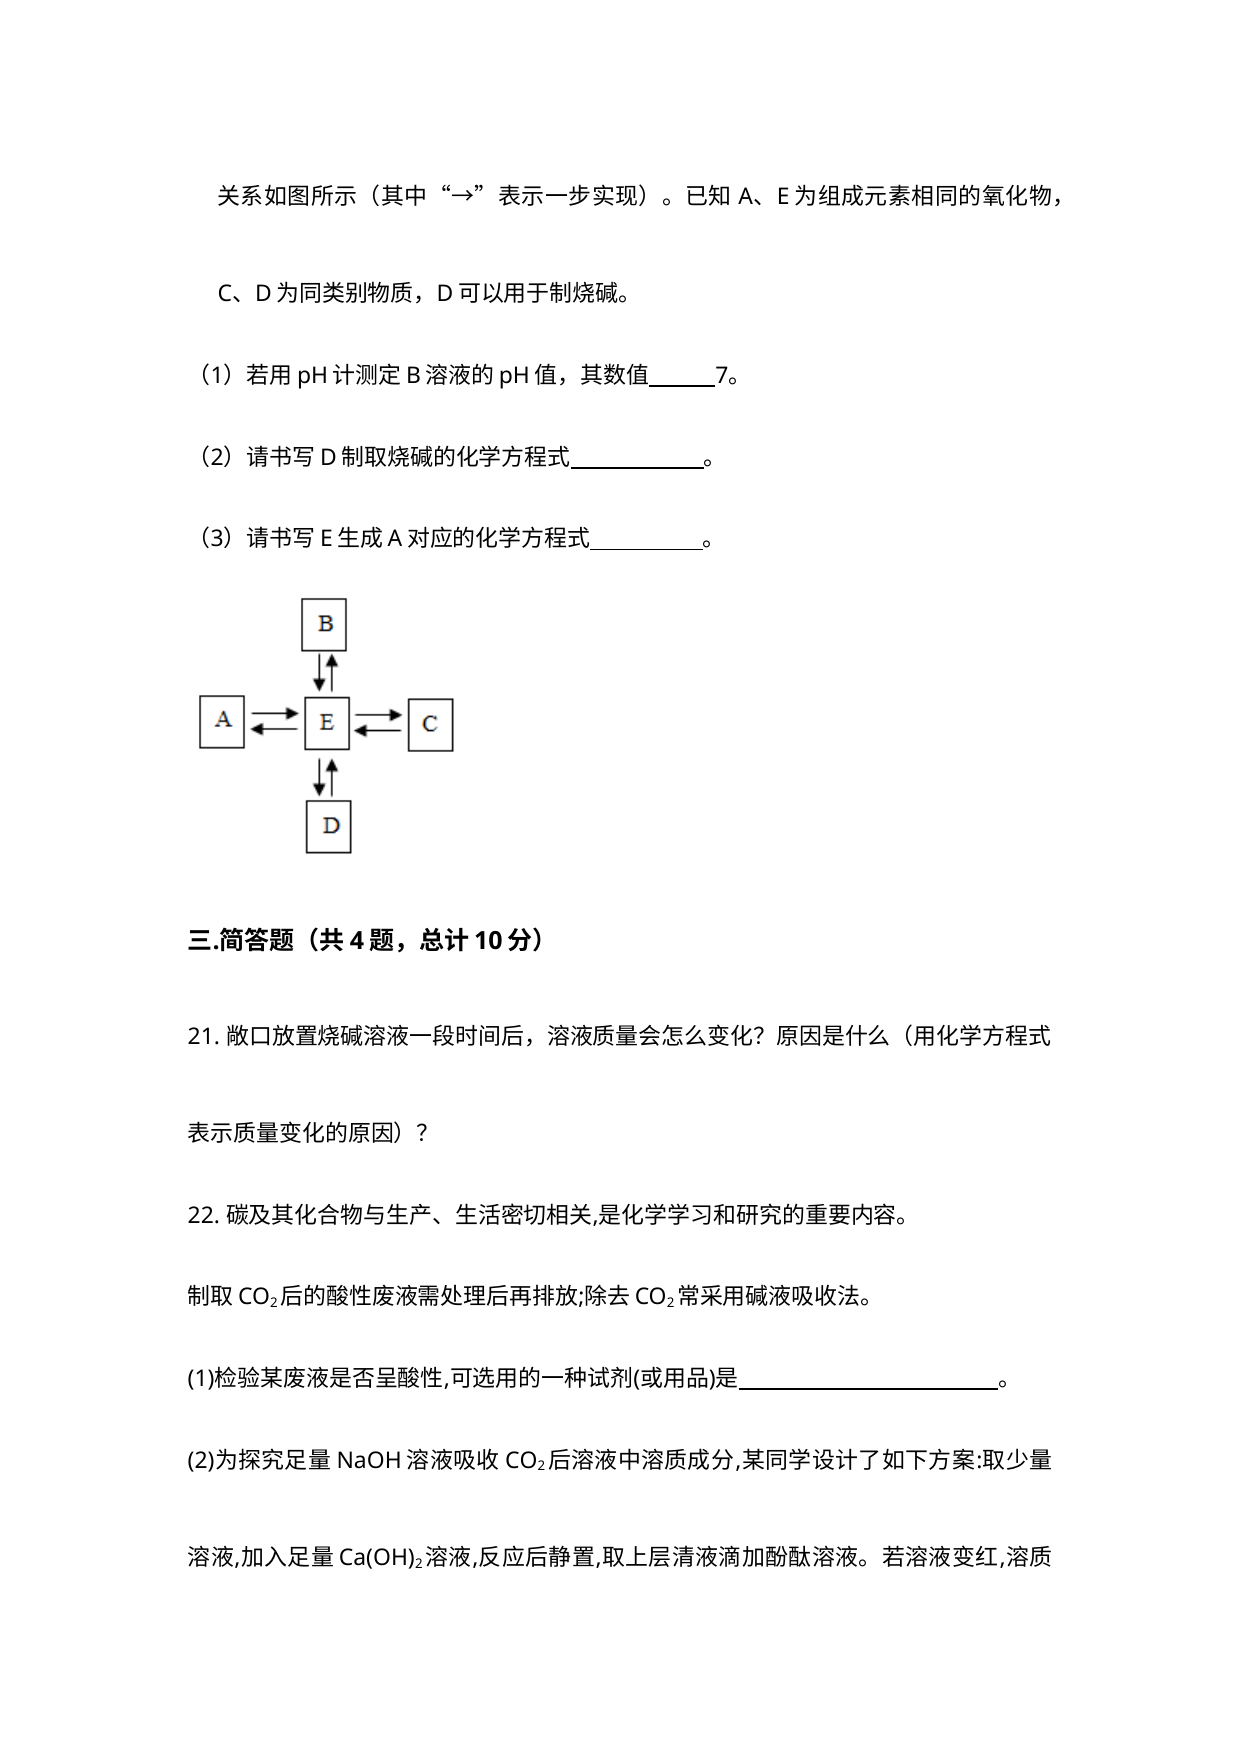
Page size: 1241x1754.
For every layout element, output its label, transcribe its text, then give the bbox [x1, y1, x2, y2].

text 22. 碳及其化合物与生产、生活密切相关,是化学学习和研究的重要内容。 [187, 1181, 1053, 1246]
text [187, 1426, 1053, 1588]
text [187, 162, 1053, 324]
text （3）请书写E生成A对应的化学方程式 。 [187, 504, 1053, 569]
text 三.简答题（共4题，总计10分） [187, 906, 1053, 971]
text （1）若用pH计测定B溶液的pH值，其数值 7。 [187, 341, 1053, 406]
text （2）请书写D制取烧碱的化学方程式 。 [187, 423, 1053, 488]
text 制取CO2后的酸性废液需处理后再排放;除去CO2常采用碱液吸收法。 [187, 1262, 1053, 1327]
text 21. 敞口放置烧碱溶液一段时间后，溶液质量会怎么变化？原因是什么（用化学方程式表示质量变化的原因）？ [187, 1002, 1053, 1164]
text (1)检验某废液是否呈酸性,可选用的一种试剂(或用品)是 。 [187, 1344, 1053, 1409]
picture [187, 586, 471, 860]
